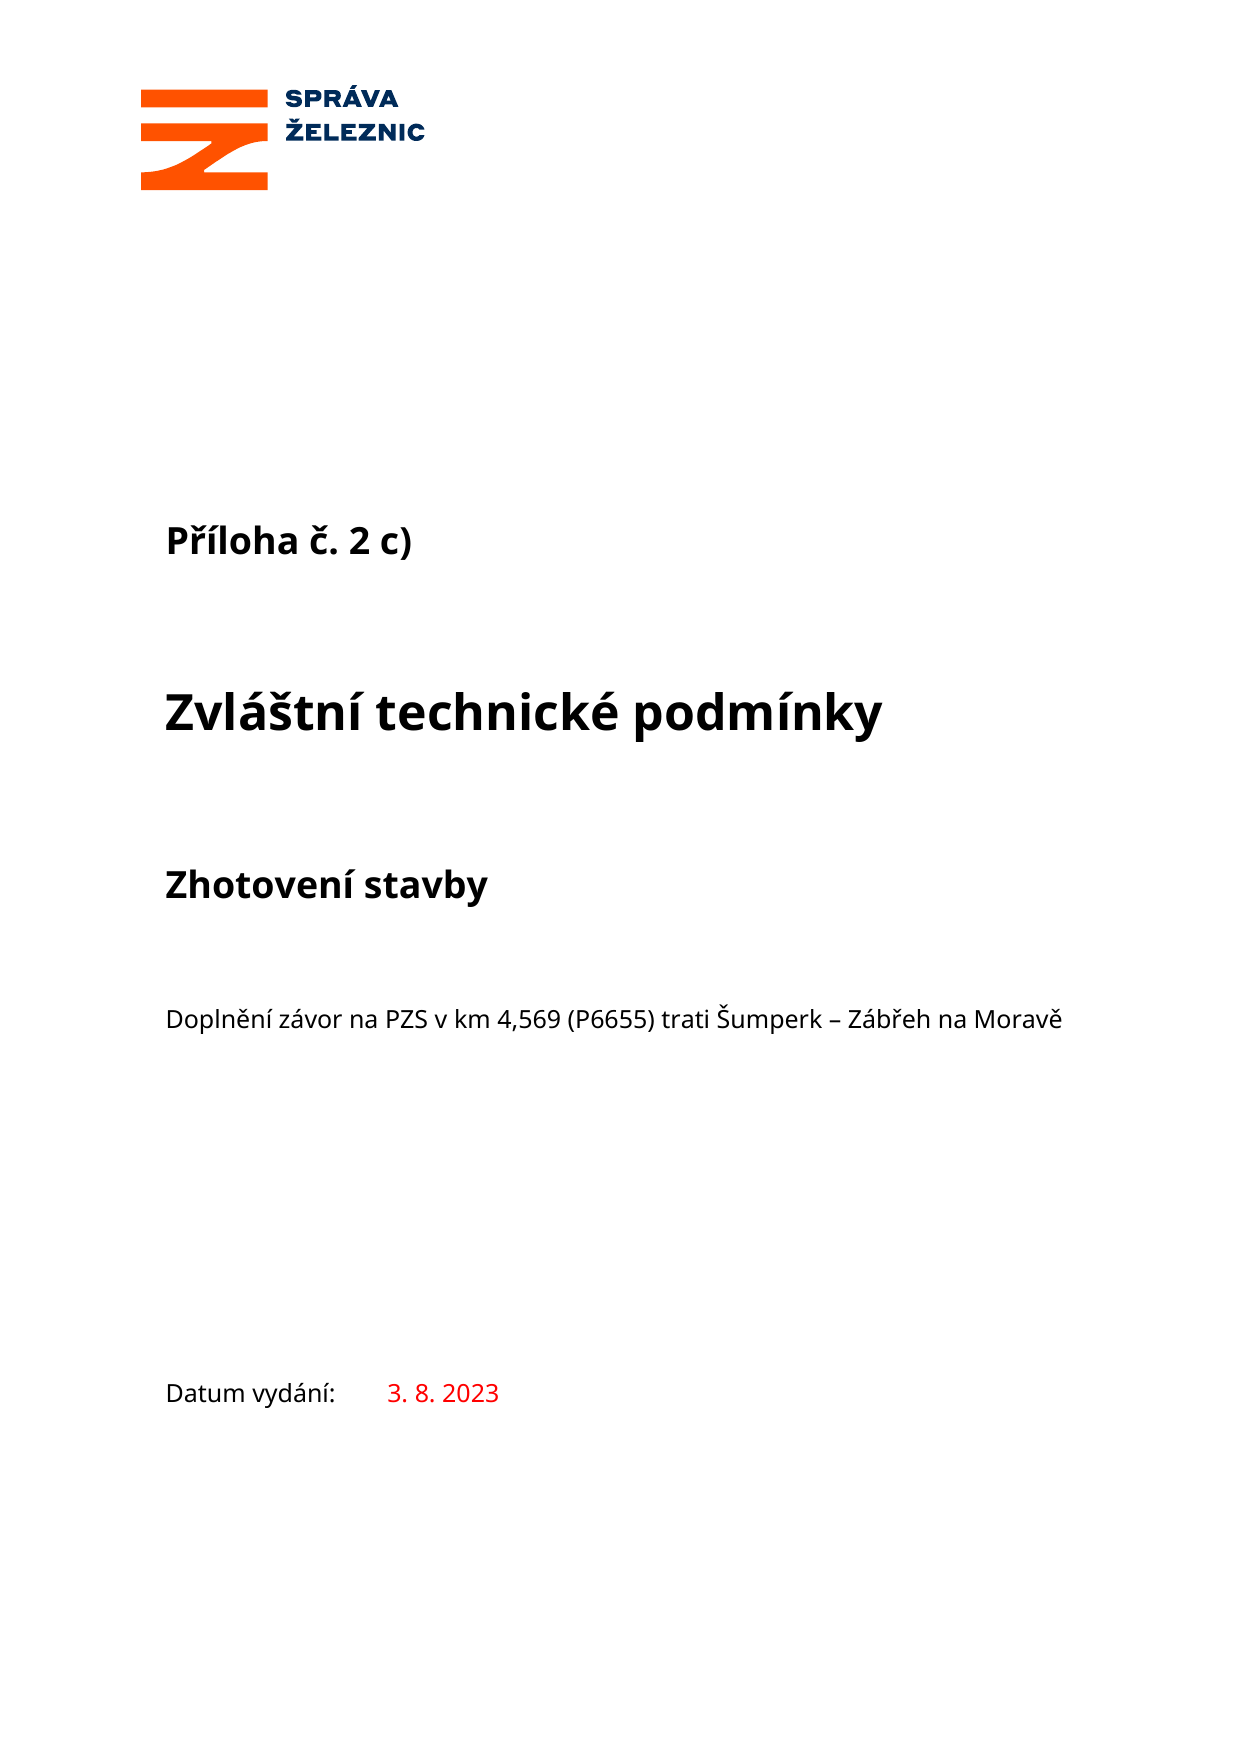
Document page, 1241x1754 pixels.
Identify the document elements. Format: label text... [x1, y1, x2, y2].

text Zhotovení stavby [165, 858, 1075, 909]
text Příloha č. 2 c) [165, 514, 1075, 566]
text Datum vydání: 3. 8. 2023 [165, 1376, 1075, 1410]
text Zvláštní technické podmínky [165, 677, 1075, 745]
